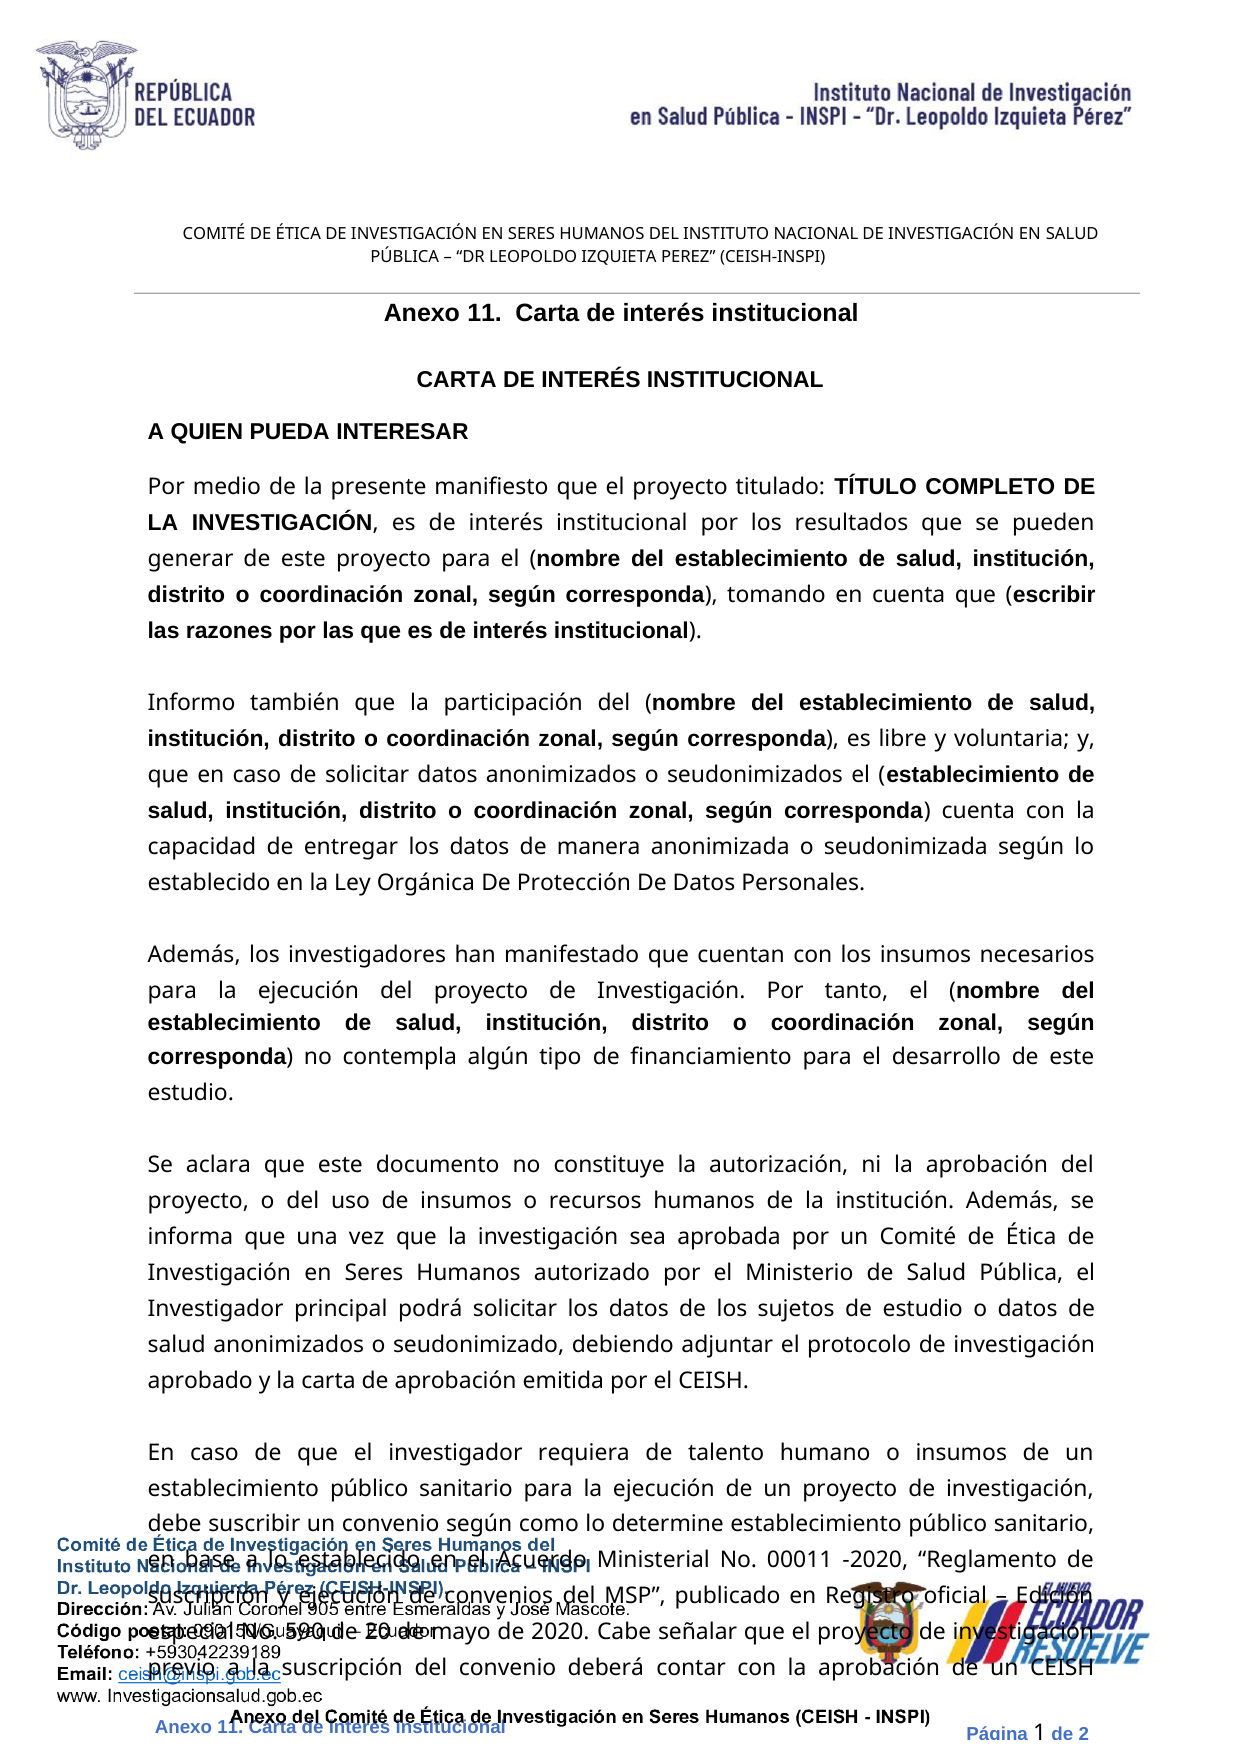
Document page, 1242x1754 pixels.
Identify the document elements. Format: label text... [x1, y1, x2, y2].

text Informo también que la participación del (nombre del establecimiento de salud, institución, distrito o coordinación zonal, según corresponda), es libre y voluntaria; y, que en caso de solicitar datos anonimizados o seudonimizados el (establecimiento de salud, institución, distrito o coordinación zonal, según corresponda) cuenta con la capacidad de entregar los datos de manera anonimizada o seudonimizada según lo establecido en la Ley Orgánica De Protección De Datos Personales. [147, 686, 1095, 897]
text CARTA DE INTERÉS INSTITUCIONAL A QUIEN PUEDA INTERESAR [147, 366, 826, 444]
text Por medio de la presente manifiesto que el proyecto titulado: TÍTULO COMPLETO DE LA INVESTIGACIÓN, es de interés institucional por los resultados que se pueden generar de este proyecto para el (nombre del establecimiento de salud, institución, distrito o coordinación zonal, según corresponda), tomando en cuenta que (escribir las razones por las que es de interés institucional). [147, 470, 1095, 645]
picture [31, 31, 1158, 1727]
title Anexo 11. Carta de interés institucional [383, 298, 859, 327]
text Se aclara que este documento no constituye la autorización, ni la aprobación del proyecto, o del uso de insumos o recursos humanos de la institución. Además, se informa que una vez que la investigación sea aprobada por un Comité de Ética de Investigación en Seres Humanos autorizado por el Ministerio de Salud Pública, el Investigador principal podrá solicitar los datos de los sujetos de estudio o datos de salud anonimizados o seudonimizado, debiendo adjuntar el protocolo de investigación aprobado y la carta de aprobación emitida por el CEISH. [147, 1148, 1095, 1395]
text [147, 1436, 1094, 1682]
text Además, los investigadores han manifestado que cuentan con los insumos necesarios para la ejecución del proyecto de Investigación. Por tanto, el (nombre del establecimiento de salud, institución, distrito o coordinación zonal, según corresponda) no contempla algún tipo de financiamiento para el desarrollo de este estudio. [147, 938, 1095, 1107]
text COMITÉ DE ÉTICA DE INVESTIGACIÓN EN SERES HUMANOS DEL INSTITUTO NACIONAL DE INVESTIGACIÓN EN SALUD PÚBLICA – “DR LEOPOLDO IZQUIETA PEREZ” (CEISH-INSPI) [182, 222, 1130, 267]
